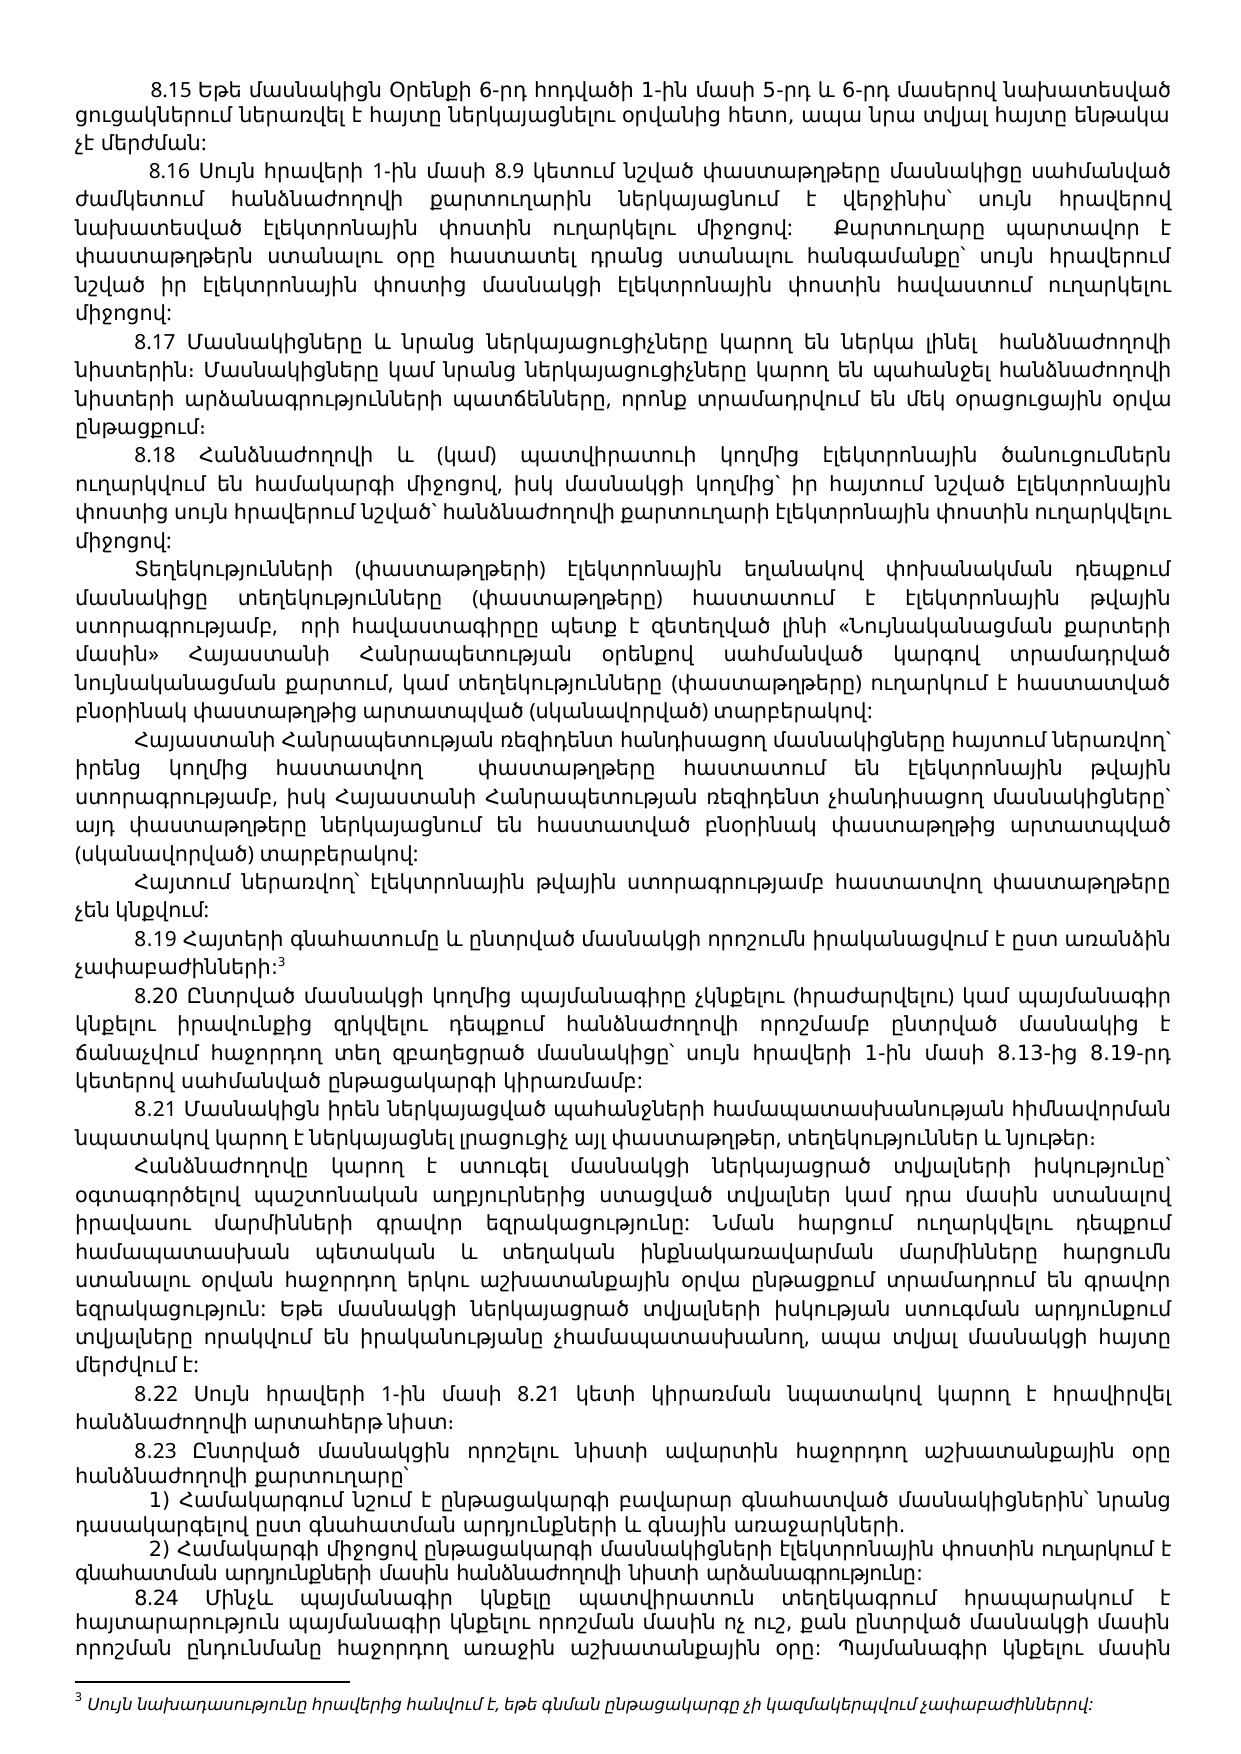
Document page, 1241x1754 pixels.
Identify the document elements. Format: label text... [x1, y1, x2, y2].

text 8.20 Ընտրված մասնակցի կողմից պայմանագիրը չկնքելու (հրաժարվելու) կամ պայմանագիր կնքելու իրավունքից զրկվելու դեպքում հանձնաժողովի որոշմամբ ընտրված մասնակից է ճանաչվում հաջորդող տեղ զբաղեցրած մասնակիցը՝ սույն հրավերի 1-ին մասի 8.13-ից 8.19-րդ կետերով սահմանված ընթացակարգի կիրառմամբ: [75, 981, 1171, 1094]
text 2) Համակարգի միջոցով ընթացակարգի մասնակիցների էլեկտրոնային փոստին ուղարկում է գնահատման արդյունքների մասին հանձնաժողովի նիստի արձանագրությունը: [75, 1537, 1171, 1586]
text Հանձնաժողովը կարող է ստուգել մասնակցի ներկայացրած տվյալների իսկությունը` օգտագործելով պաշտոնական աղբյուրներից ստացված տվյալներ կամ դրա մասին ստանալով իրավասու մարմինների գրավոր եզրակացությունը: Նման հարցում ուղարկվելու դեպքում համապատասխան պետական և տեղական ինքնակառավարման մարմինները հարցումն ստանալու օրվան հաջորդող երկու աշխատանքային օրվա ընթացքում տրամադրում են գրավոր եզրակացություն: Եթե մասնակցի ներկայացրած տվյալների իսկության ստուգման արդյունքում տվյալները որակվում են իրականությանը չհամապատասխանող, ապա տվյալ մասնակցի հայտը մերժվում է: [75, 1151, 1171, 1379]
text 8.18 Հանձնաժողովի և (կամ) պատվիրատուի կողմից էլեկտրոնային ծանուցումներն ուղարկվում են համակարգի միջոցով, իսկ մասնակցի կողմից` իր հայտում նշված էլեկտրոնային փոստից սույն հրավերում նշված` հանձնաժողովի քարտուղարի էլեկտրոնային փոստին ուղարկվելու միջոցով: [75, 441, 1171, 554]
text 8.19 Հայտերի գնահատումը և ընտրված մասնակցի որոշումն իրականացվում է ըստ առանձին չափաբաժինների: [75, 924, 1171, 981]
text Տեղեկությունների (փաստաթղթերի) էլեկտրոնային եղանակով փոխանակման դեպքում մասնակիցը տեղեկությունները (փաստաթղթերը) հաստատում է էլեկտրոնային թվային ստորագրությամբ, որի հավաստագիրըը պետք է զետեղված լինի «Նույնականացման քարտերի մասին» Հայաստանի Հանրապետության օրենքով սահմանված կարգով տրամադրված նույնականացման քարտում, կամ տեղեկությունները (փաստաթղթերը) ուղարկում է հաստատված բնօրինակ փաստաթղթից արտատպված (սկանավորված) տարբերակով: [75, 554, 1171, 725]
text 8.21 Մասնակիցն իրեն ներկայացված պահանջների համապատասխանության հիմնավորման նպատակով կարող է ներկայացնել լրացուցիչ այլ փաստաթղթեր, տեղեկություններ և նյութեր։ [75, 1094, 1171, 1151]
text Հայաստանի Հանրապետության ռեզիդենտ հանդիսացող մասնակիցները հայտում ներառվող` իրենց կողմից հաստատվող փաստաթղթերը հաստատում են էլեկտրոնային թվային ստորագրությամբ, իսկ Հայաստանի Հանրապետության ռեզիդենտ չհանդիսացող մասնակիցները` այդ փաստաթղթերը ներկայացնում են հաստատված բնօրինակ փաստաթղթից արտատպված (սկանավորված) տարբերակով: [75, 725, 1171, 867]
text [75, 1586, 1171, 1661]
text 1) Համակարգում նշում է ընթացակարգի բավարար գնահատված մասնակիցներին՝ նրանց դասակարգելով ըստ գնահատման արդյունքների և գնային առաջարկների. [75, 1488, 1171, 1537]
text 8.15 Եթե մասնակիցն Օրենքի 6-րդ հոդվածի 1-ին մասի 5-րդ և 6-րդ մասերով նախատեսված ցուցակներում ներառվել է հայտը ներկայացնելու օրվանից հետո, ապա նրա տվյալ հայտը ենթակա չէ մերժման: [75, 75, 1171, 156]
text Հայտում ներառվող՝ էլեկտրոնային թվային ստորագրությամբ հաստատվող փաստաթղթերը չեն կնքվում: [75, 867, 1171, 924]
text 8.23 Ընտրված մասնակցին որոշելու նիստի ավարտին հաջորդող աշխատանքային օրը հանձնաժողովի քարտուղարը՝ [75, 1436, 1171, 1488]
text 8.16 Սույն հրավերի 1-ին մասի 8.9 կետում նշված փաստաթղթերը մասնակիցը սահմանված ժամկետում հանձնաժողովի քարտուղարին ներկայացնում է վերջինիս՝ սույն հրավերով նախատեսված էլեկտրոնային փոստին ուղարկելու միջոցով: Քարտուղարը պարտավոր է փաստաթղթերն ստանալու օրը հաստատել դրանց ստանալու հանգամանքը՝ սույն հրավերում նշված իր էլեկտրոնային փոստից մասնակցի էլեկտրոնային փոստին հավաստում ուղարկելու միջոցով: [75, 156, 1171, 327]
text 8.17 Մասնակիցները և նրանց ներկայացուցիչները կարող են ներկա լինել հանձնաժողովի նիստերին։ Մասնակիցները կամ նրանց ներկայացուցիչները կարող են պահանջել հանձնաժողովի նիստերի արձանագրությունների պատճենները, որոնք տրամադրվում են մեկ օրացուցային օրվա ընթացքում։ [75, 327, 1171, 441]
text 8.22 Սույն հրավերի 1-ին մասի 8.21 կետի կիրառման նպատակով կարող է հրավիրվել հանձնաժողովի արտահերթ նիստ։ [75, 1379, 1171, 1436]
